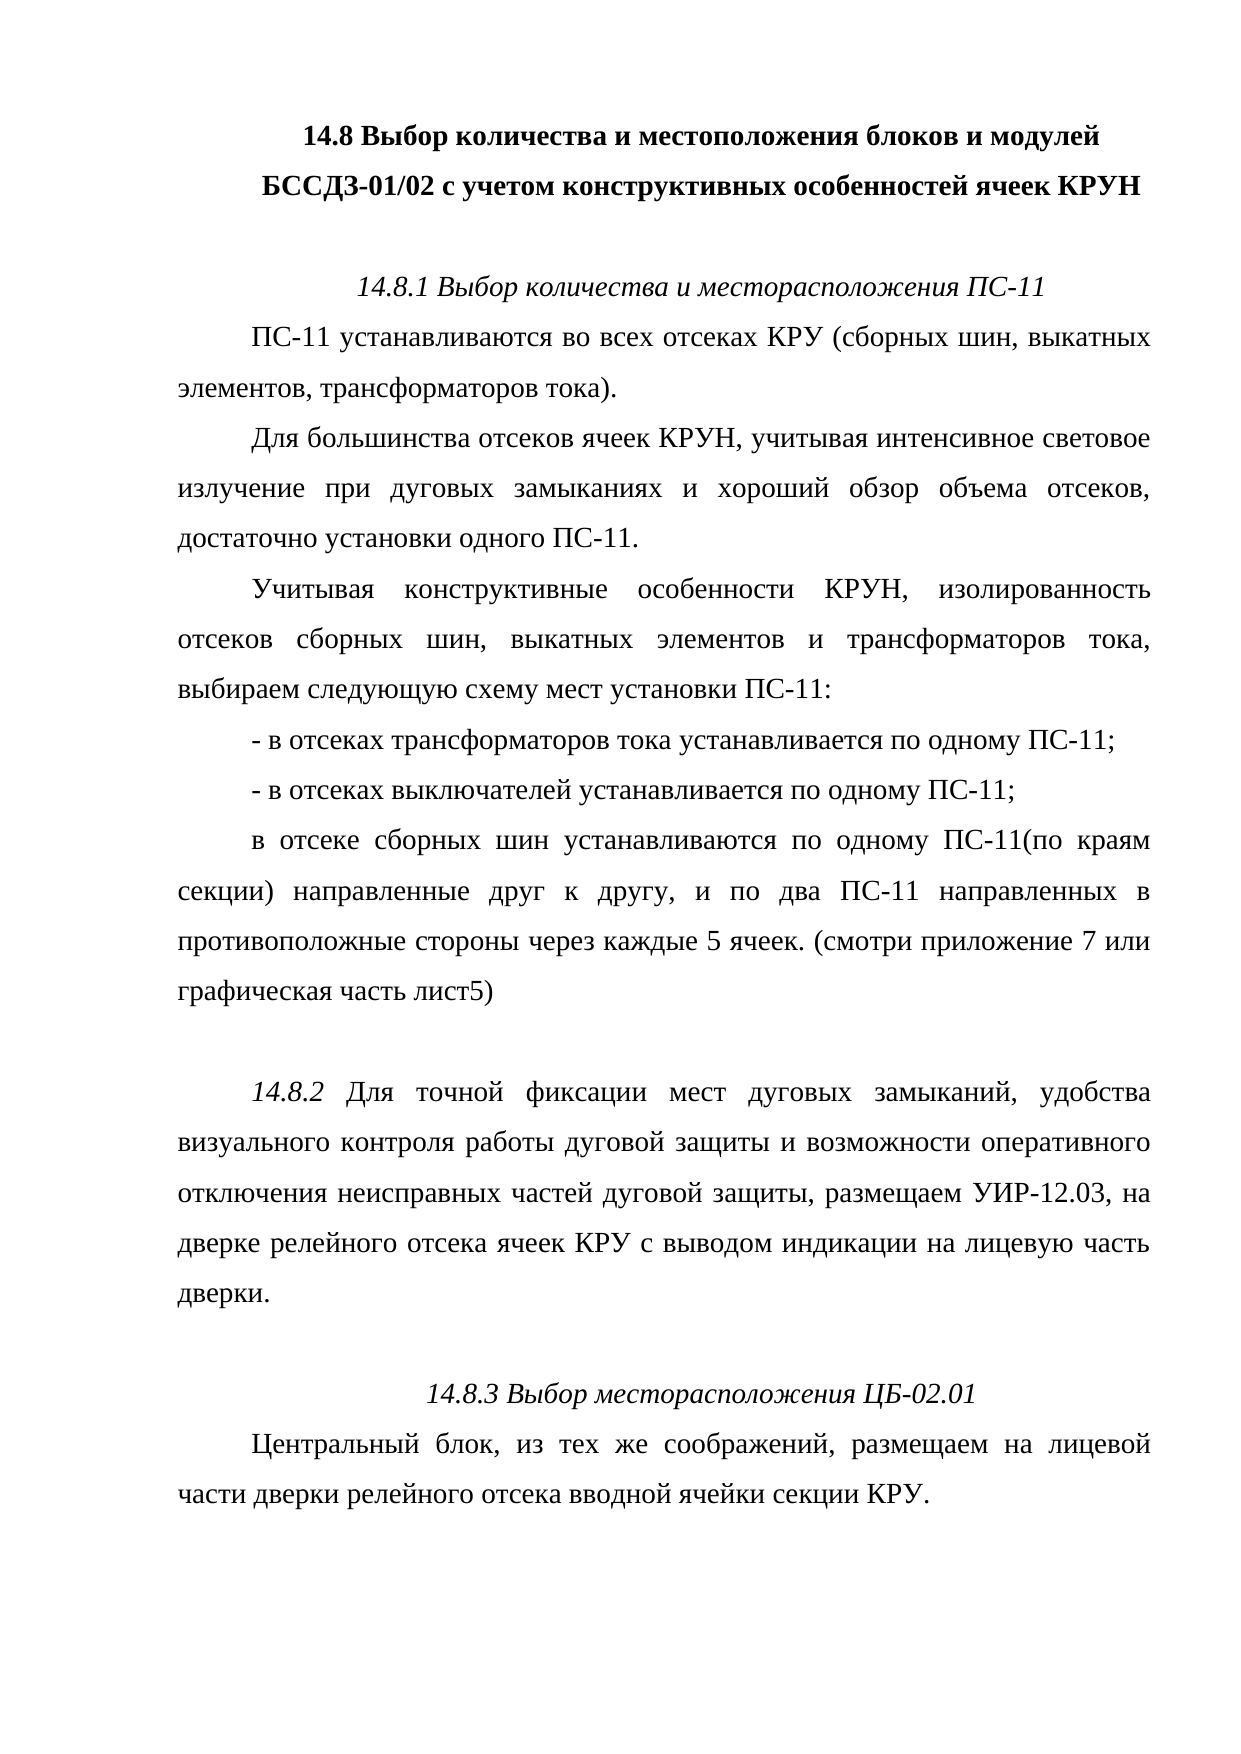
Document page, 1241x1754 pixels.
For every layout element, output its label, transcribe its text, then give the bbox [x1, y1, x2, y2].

text ПС-11 устанавливаются во всех отсеках КРУ (сборных шин, выкатных элементов, трансформаторов тока). [177, 319, 1152, 403]
text Для большинства отсеков ячеек КРУН, учитывая интенсивное световое излучение при дуговых замыканиях и хороший обзор объема отсеков, достаточно установки одного ПС-11. [177, 420, 1152, 554]
text в отсеке сборных шин устанавливаются по одному ПС-11(по краям секции) направленные друг к другу, и по два ПС-11 направленных в противоположные стороны через каждые 5 ячеек. (смотри приложение 7 или графическая часть лист5) [177, 822, 1152, 1007]
text 14.8.2 Для точной фиксации мест дуговых замыканий, удобства визуального контроля работы дуговой защиты и возможности оперативного отключения неисправных частей дуговой защиты, размещаем УИР-12.03, на дверке релейного отсека ячеек КРУ с выводом индикации на лицевую часть дверки. [177, 1074, 1152, 1309]
text Центральный блок, из тех же соображений, размещаем на лицевой части дверки релейного отсека вводной ячейки секции КРУ. [177, 1426, 1152, 1510]
text - в отсеках выключателей устанавливается по одному ПС-11; [177, 772, 1152, 806]
text - в отсеках трансформаторов тока устанавливается по одному ПС-11; [177, 722, 1152, 755]
text 14.8.3 Выбор месторасположения ЦБ-02.01 [177, 1376, 1152, 1409]
text 14.8 Выбор количества и местоположения блоков и модулей БССДЗ-01/02 с учетом конструктивных особенностей ячеек КРУН [251, 118, 1152, 202]
text Учитывая конструктивные особенности КРУН, изолированность отсеков сборных шин, выкатных элементов и трансформаторов тока, выбираем следующую схему мест установки ПС-11: [177, 571, 1152, 705]
text 14.8.1 Выбор количества и месторасположения ПС-11 [177, 269, 1152, 303]
